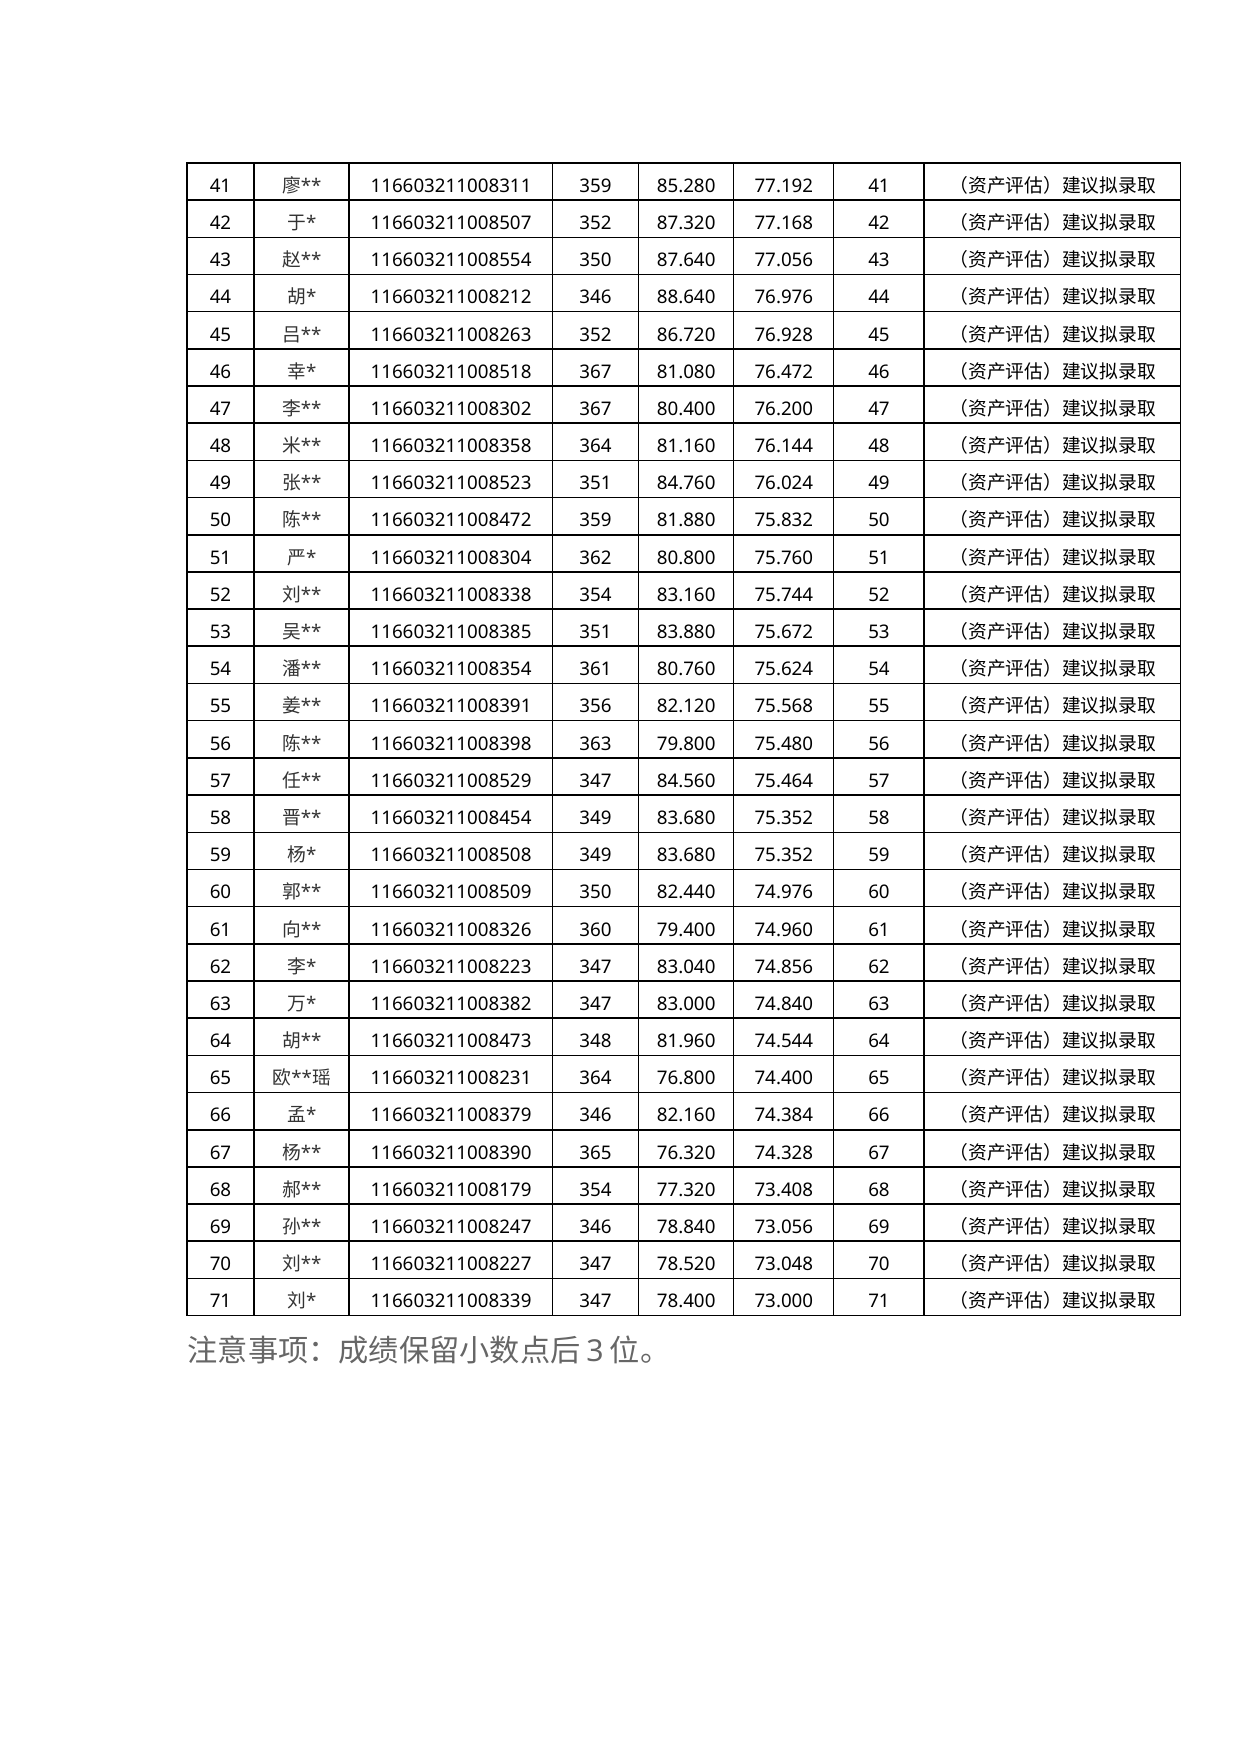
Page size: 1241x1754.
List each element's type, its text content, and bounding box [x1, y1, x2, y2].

table_cell （资产评估）建议拟录取 [925, 1279, 1180, 1315]
table_cell 任** [255, 759, 348, 794]
table_cell 78.520 [639, 1242, 733, 1278]
table_cell （资产评估）建议拟录取 [925, 1131, 1180, 1166]
table_cell 77.168 [734, 201, 833, 236]
table_cell 吕** [255, 312, 348, 348]
table_cell 杨* [255, 833, 348, 868]
table_cell （资产评估）建议拟录取 [925, 1019, 1180, 1054]
table_cell 姜** [255, 684, 348, 720]
table_cell 364 [553, 424, 638, 459]
table_cell （资产评估）建议拟录取 [925, 350, 1180, 385]
table_cell 116603211008231 [350, 1056, 552, 1092]
table_cell 367 [553, 387, 638, 422]
table_cell 84.560 [639, 759, 733, 794]
table_cell 116603211008391 [350, 684, 552, 720]
table_cell 361 [553, 647, 638, 683]
table_cell 56 [188, 721, 253, 757]
table_cell 116603211008554 [350, 238, 552, 273]
table_cell （资产评估）建议拟录取 [925, 498, 1180, 534]
table_cell 51 [834, 536, 923, 571]
table_cell （资产评估）建议拟录取 [925, 647, 1180, 683]
table_cell 55 [188, 684, 253, 720]
table_cell 83.680 [639, 796, 733, 831]
table_cell 359 [553, 498, 638, 534]
table_cell 75.352 [734, 796, 833, 831]
table_cell 347 [553, 982, 638, 1017]
table_cell 63 [834, 982, 923, 1017]
table_cell 赵** [255, 238, 348, 273]
table_cell 75.352 [734, 833, 833, 868]
table_cell 76.024 [734, 461, 833, 497]
table_cell 116603211008382 [350, 982, 552, 1017]
table_cell 116603211008354 [350, 647, 552, 683]
table_cell （资产评估）建议拟录取 [925, 275, 1180, 311]
table_cell 62 [188, 945, 253, 980]
table_cell 59 [188, 833, 253, 868]
table_cell 74.976 [734, 870, 833, 906]
table_cell 孙** [255, 1205, 348, 1240]
table_cell 88.640 [639, 275, 733, 311]
table_cell 74.544 [734, 1019, 833, 1054]
table_cell 64 [188, 1019, 253, 1054]
table_cell 83.040 [639, 945, 733, 980]
table_cell （资产评估）建议拟录取 [925, 164, 1180, 199]
table_cell 116603211008385 [350, 610, 552, 645]
table_cell 347 [553, 945, 638, 980]
table_cell 陈** [255, 498, 348, 534]
table_cell 53 [834, 610, 923, 645]
table_cell 346 [553, 1205, 638, 1240]
table_cell 于* [255, 201, 348, 236]
table_cell 116603211008379 [350, 1093, 552, 1129]
table_cell 86.720 [639, 312, 733, 348]
table_cell 74.856 [734, 945, 833, 980]
table_cell 73.056 [734, 1205, 833, 1240]
table_cell 81.960 [639, 1019, 733, 1054]
table_cell 76.976 [734, 275, 833, 311]
table_cell （资产评估）建议拟录取 [925, 870, 1180, 906]
table_cell 360 [553, 907, 638, 943]
table_cell （资产评估）建议拟录取 [925, 238, 1180, 273]
table_cell 367 [553, 350, 638, 385]
table_cell 116603211008398 [350, 721, 552, 757]
table_cell 350 [553, 870, 638, 906]
table_cell 65 [834, 1056, 923, 1092]
table_cell 54 [188, 647, 253, 683]
table_cell 347 [553, 759, 638, 794]
table_cell 75.568 [734, 684, 833, 720]
table_cell 116603211008227 [350, 1242, 552, 1278]
table_cell 刘** [255, 573, 348, 608]
table_cell （资产评估）建议拟录取 [925, 610, 1180, 645]
table_cell 43 [834, 238, 923, 273]
table_cell 116603211008508 [350, 833, 552, 868]
table_cell 76.800 [639, 1056, 733, 1092]
table_cell 349 [553, 833, 638, 868]
table_cell 116603211008311 [350, 164, 552, 199]
table_cell 44 [834, 275, 923, 311]
table_cell 116603211008472 [350, 498, 552, 534]
table_cell 欧**瑶 [255, 1056, 348, 1092]
table_cell 50 [834, 498, 923, 534]
table_cell 78.400 [639, 1279, 733, 1315]
table_cell 67 [834, 1131, 923, 1166]
table_cell 70 [188, 1242, 253, 1278]
table_cell 44 [188, 275, 253, 311]
table_cell 116603211008247 [350, 1205, 552, 1240]
table_cell 向** [255, 907, 348, 943]
table_cell 116603211008509 [350, 870, 552, 906]
table_cell 76.928 [734, 312, 833, 348]
table_cell 杨** [255, 1131, 348, 1166]
table_cell 83.880 [639, 610, 733, 645]
table_cell 76.144 [734, 424, 833, 459]
table_cell （资产评估）建议拟录取 [925, 945, 1180, 980]
table_cell 68 [188, 1168, 253, 1203]
table_cell 73.048 [734, 1242, 833, 1278]
table_cell 米** [255, 424, 348, 459]
table_cell 351 [553, 610, 638, 645]
table_cell 73.000 [734, 1279, 833, 1315]
table_cell 83.680 [639, 833, 733, 868]
table_cell 350 [553, 238, 638, 273]
table_cell 354 [553, 1168, 638, 1203]
table_cell 80.760 [639, 647, 733, 683]
table_cell 74.328 [734, 1131, 833, 1166]
table_cell 116603211008358 [350, 424, 552, 459]
table_cell 87.320 [639, 201, 733, 236]
table_cell 胡** [255, 1019, 348, 1054]
table_cell 77.056 [734, 238, 833, 273]
table_cell 49 [188, 461, 253, 497]
table_cell （资产评估）建议拟录取 [925, 312, 1180, 348]
table_cell 83.160 [639, 573, 733, 608]
table_cell 346 [553, 275, 638, 311]
table_cell 73.408 [734, 1168, 833, 1203]
table_cell 359 [553, 164, 638, 199]
table_cell 47 [188, 387, 253, 422]
table_cell 116603211008304 [350, 536, 552, 571]
table_cell 75.480 [734, 721, 833, 757]
text 注意事项：成绩保留小数点后3位。 [187, 1316, 1053, 1381]
table_cell 75.624 [734, 647, 833, 683]
table_cell 48 [188, 424, 253, 459]
table_cell 53 [188, 610, 253, 645]
table_cell （资产评估）建议拟录取 [925, 759, 1180, 794]
table_cell 62 [834, 945, 923, 980]
table_cell （资产评估）建议拟录取 [925, 536, 1180, 571]
table_cell 116603211008338 [350, 573, 552, 608]
table_cell 57 [834, 759, 923, 794]
table_cell 87.640 [639, 238, 733, 273]
table_cell 363 [553, 721, 638, 757]
table_cell 51 [188, 536, 253, 571]
table_cell 61 [834, 907, 923, 943]
table_cell （资产评估）建议拟录取 [925, 721, 1180, 757]
table_cell 万* [255, 982, 348, 1017]
table_cell 43 [188, 238, 253, 273]
table_cell （资产评估）建议拟录取 [925, 833, 1180, 868]
table_cell 116603211008507 [350, 201, 552, 236]
table_cell （资产评估）建议拟录取 [925, 684, 1180, 720]
table_cell 365 [553, 1131, 638, 1166]
table_cell 刘* [255, 1279, 348, 1315]
table_cell （资产评估）建议拟录取 [925, 573, 1180, 608]
table_cell 116603211008529 [350, 759, 552, 794]
table_cell 65 [188, 1056, 253, 1092]
table_cell 60 [188, 870, 253, 906]
table_cell 352 [553, 201, 638, 236]
table_cell （资产评估）建议拟录取 [925, 1168, 1180, 1203]
table_cell 74.384 [734, 1093, 833, 1129]
table_cell （资产评估）建议拟录取 [925, 907, 1180, 943]
table_cell 70 [834, 1242, 923, 1278]
table_cell 61 [188, 907, 253, 943]
table_cell 68 [834, 1168, 923, 1203]
table_cell 59 [834, 833, 923, 868]
table_cell 116603211008212 [350, 275, 552, 311]
table_cell 71 [188, 1279, 253, 1315]
table_cell 49 [834, 461, 923, 497]
table_cell 346 [553, 1093, 638, 1129]
table_cell 82.120 [639, 684, 733, 720]
table_cell 吴** [255, 610, 348, 645]
table_cell 63 [188, 982, 253, 1017]
table_cell （资产评估）建议拟录取 [925, 796, 1180, 831]
table_cell （资产评估）建议拟录取 [925, 1056, 1180, 1092]
table_cell （资产评估）建议拟录取 [925, 1242, 1180, 1278]
table_cell 李** [255, 387, 348, 422]
table_cell 354 [553, 573, 638, 608]
table_cell 67 [188, 1131, 253, 1166]
table_cell 60 [834, 870, 923, 906]
table_cell 57 [188, 759, 253, 794]
table_cell 71 [834, 1279, 923, 1315]
table_cell 75.464 [734, 759, 833, 794]
table_cell 晋** [255, 796, 348, 831]
table_cell 47 [834, 387, 923, 422]
table_cell 李* [255, 945, 348, 980]
table_cell 潘** [255, 647, 348, 683]
table_cell 348 [553, 1019, 638, 1054]
table_cell 74.400 [734, 1056, 833, 1092]
table_cell 69 [188, 1205, 253, 1240]
table_cell 75.672 [734, 610, 833, 645]
table_cell （资产评估）建议拟录取 [925, 1205, 1180, 1240]
table_cell 55 [834, 684, 923, 720]
table_cell 116603211008339 [350, 1279, 552, 1315]
table_cell 74.960 [734, 907, 833, 943]
table_cell 82.160 [639, 1093, 733, 1129]
table_cell 82.440 [639, 870, 733, 906]
table_cell 116603211008223 [350, 945, 552, 980]
table_cell 116603211008390 [350, 1131, 552, 1166]
table_cell 孟* [255, 1093, 348, 1129]
table_cell 80.800 [639, 536, 733, 571]
table_cell 78.840 [639, 1205, 733, 1240]
table_cell 75.744 [734, 573, 833, 608]
table_cell （资产评估）建议拟录取 [925, 424, 1180, 459]
table_cell 41 [834, 164, 923, 199]
table_cell 50 [188, 498, 253, 534]
table_cell （资产评估）建议拟录取 [925, 461, 1180, 497]
table_cell 347 [553, 1279, 638, 1315]
table_cell 75.832 [734, 498, 833, 534]
table_cell 42 [834, 201, 923, 236]
table_cell 116603211008263 [350, 312, 552, 348]
table_cell 56 [834, 721, 923, 757]
table_cell 84.760 [639, 461, 733, 497]
table_cell 77.192 [734, 164, 833, 199]
table_cell 80.400 [639, 387, 733, 422]
table_cell 79.400 [639, 907, 733, 943]
table_cell 76.472 [734, 350, 833, 385]
table_cell 116603211008473 [350, 1019, 552, 1054]
table_cell 81.160 [639, 424, 733, 459]
table_cell 45 [188, 312, 253, 348]
table_cell 46 [188, 350, 253, 385]
table_cell 54 [834, 647, 923, 683]
table_cell 46 [834, 350, 923, 385]
table_cell 52 [188, 573, 253, 608]
table_cell 364 [553, 1056, 638, 1092]
table_cell 76.320 [639, 1131, 733, 1166]
table_cell 362 [553, 536, 638, 571]
table_cell 347 [553, 1242, 638, 1278]
table_cell 76.200 [734, 387, 833, 422]
table_cell 349 [553, 796, 638, 831]
table_cell 陈** [255, 721, 348, 757]
table_cell 48 [834, 424, 923, 459]
table_cell 116603211008518 [350, 350, 552, 385]
table_cell 79.800 [639, 721, 733, 757]
table_cell 幸* [255, 350, 348, 385]
table_cell 116603211008302 [350, 387, 552, 422]
table_cell （资产评估）建议拟录取 [925, 387, 1180, 422]
table_cell 116603211008454 [350, 796, 552, 831]
table_cell 116603211008179 [350, 1168, 552, 1203]
table_cell 81.080 [639, 350, 733, 385]
table_cell 58 [834, 796, 923, 831]
table_cell 58 [188, 796, 253, 831]
table_cell 42 [188, 201, 253, 236]
table_cell 66 [188, 1093, 253, 1129]
table_cell 刘** [255, 1242, 348, 1278]
table_cell 75.760 [734, 536, 833, 571]
table_cell 81.880 [639, 498, 733, 534]
table_cell （资产评估）建议拟录取 [925, 1093, 1180, 1129]
table_cell 351 [553, 461, 638, 497]
table_cell 352 [553, 312, 638, 348]
table_cell 85.280 [639, 164, 733, 199]
table_cell 严* [255, 536, 348, 571]
table_cell 74.840 [734, 982, 833, 1017]
table_cell 41 [188, 164, 253, 199]
table_cell 77.320 [639, 1168, 733, 1203]
table_cell 45 [834, 312, 923, 348]
table_cell 64 [834, 1019, 923, 1054]
table_cell 69 [834, 1205, 923, 1240]
table_cell 郭** [255, 870, 348, 906]
table_cell 83.000 [639, 982, 733, 1017]
table_cell 66 [834, 1093, 923, 1129]
table_cell 张** [255, 461, 348, 497]
table_cell 356 [553, 684, 638, 720]
table_cell （资产评估）建议拟录取 [925, 201, 1180, 236]
table_cell 52 [834, 573, 923, 608]
table_cell 116603211008326 [350, 907, 552, 943]
table_cell 廖** [255, 164, 348, 199]
table_cell （资产评估）建议拟录取 [925, 982, 1180, 1017]
table_cell 胡* [255, 275, 348, 311]
table_cell 116603211008523 [350, 461, 552, 497]
table_cell 郝** [255, 1168, 348, 1203]
